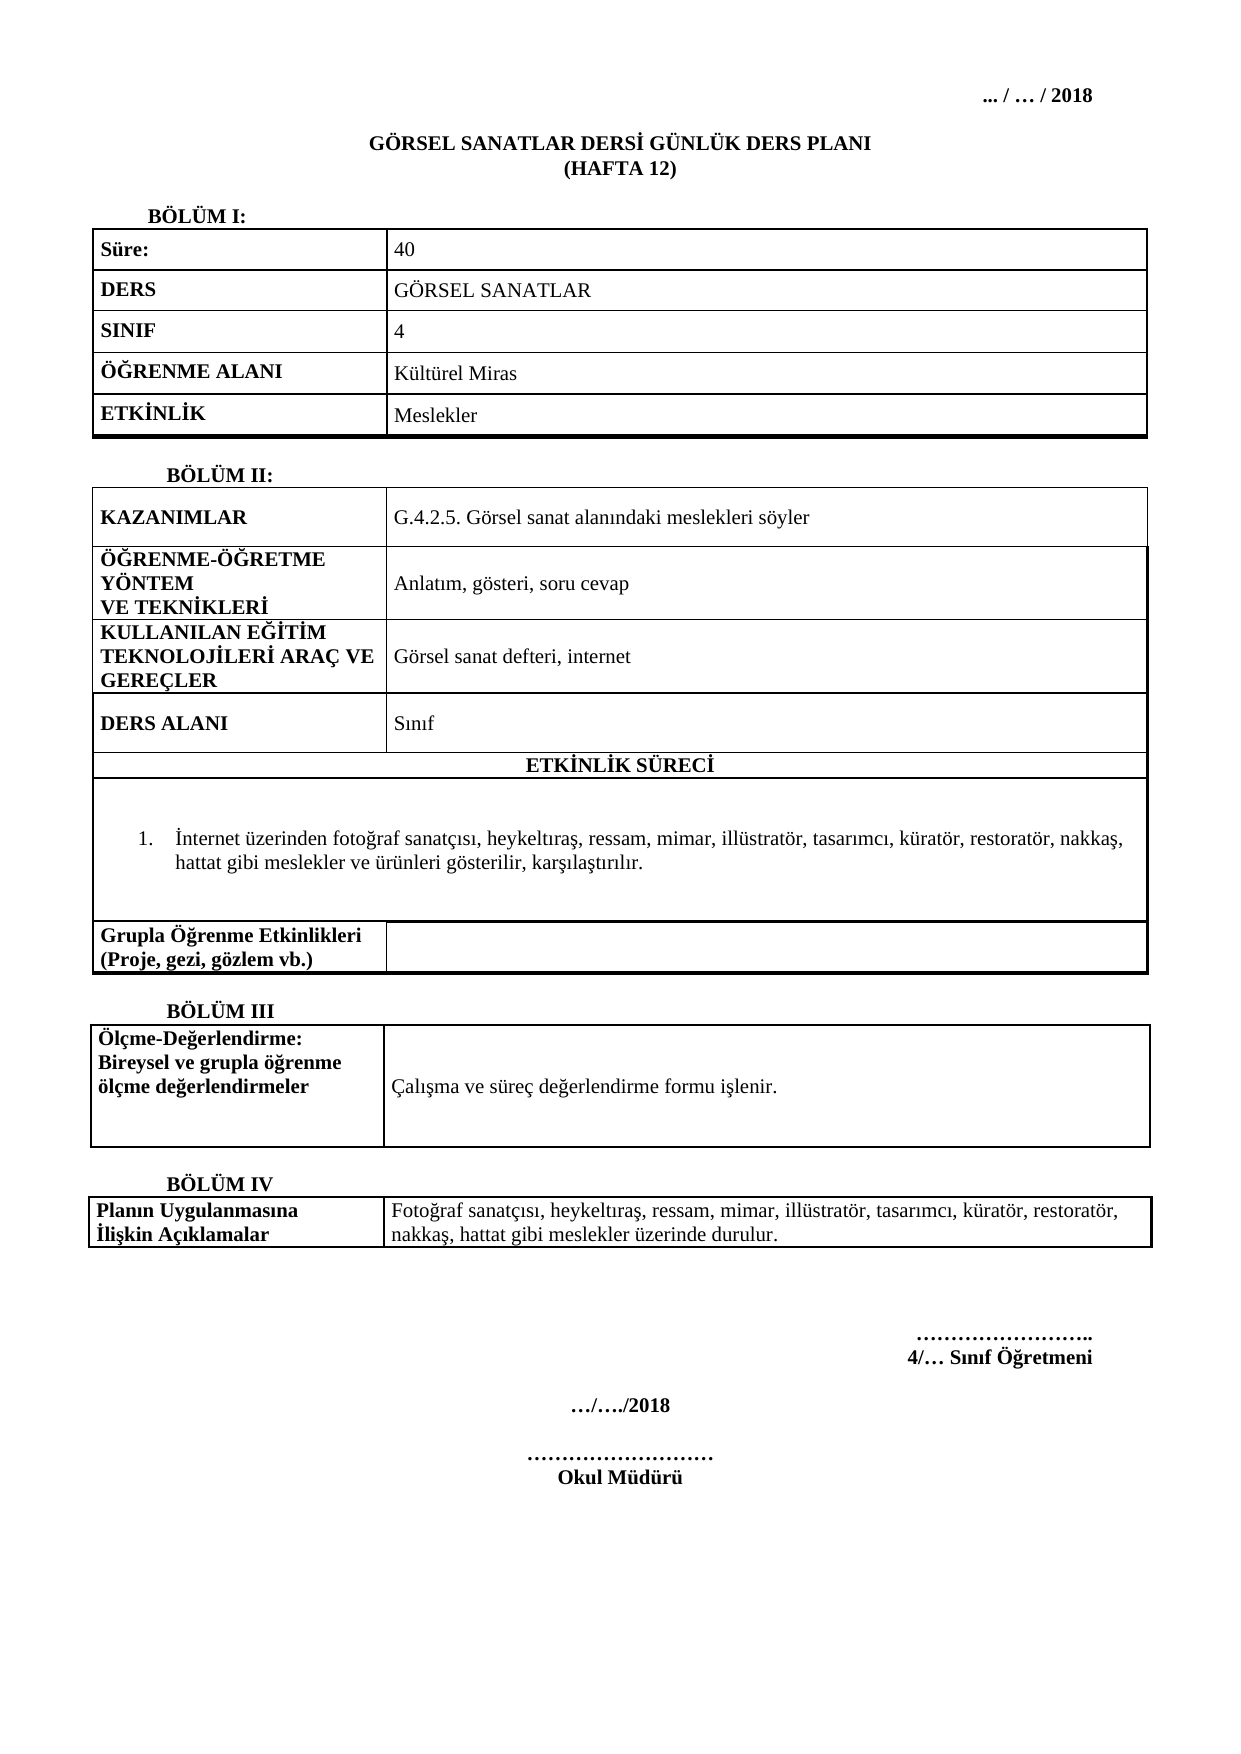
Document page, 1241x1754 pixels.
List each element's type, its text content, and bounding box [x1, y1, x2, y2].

table_cell Anlatım, gösteri, soru cevap [387, 547, 1146, 619]
table_cell Görsel sanat defteri, internet [387, 620, 1146, 692]
text Okul Müdürü [148, 1465, 1093, 1489]
table_header Çalışma ve süreç değerlendirme formu işlenir. [385, 1026, 1149, 1146]
table_cell [387, 923, 1146, 971]
text ... / … / 2018 [148, 83, 1093, 107]
table_cell DERS [94, 271, 386, 310]
table_cell Kültürel Miras [388, 353, 1146, 393]
subtitle BÖLÜM IV [148, 1172, 1093, 1196]
table_cell İnternet üzerinden fotoğraf sanatçısı, heykeltıraş, ressam, mimar, illüstratör, tasarımcı, küratör, restoratör, nakkaş, hattat gibi meslekler ve ürünleri gösterilir, karşılaştırılır. [94, 779, 1146, 920]
table_cell DERS ALANI [94, 694, 386, 752]
table_header Ölçme-Değerlendirme: Bireysel ve grupla öğrenme ölçme değerlendirmeler [92, 1026, 383, 1146]
table_cell GÖRSEL SANATLAR [388, 271, 1146, 310]
text ……………………… [148, 1441, 1093, 1465]
table_header 40 [388, 230, 1146, 269]
text …/…./2018 [148, 1393, 1093, 1417]
table_header KAZANIMLAR [93, 488, 386, 546]
table_cell Sınıf [387, 694, 1146, 752]
table_cell ETKİNLİK [94, 395, 386, 434]
table_cell ÖĞRENME ALANI [94, 353, 386, 393]
subtitle BÖLÜM III [148, 999, 1093, 1023]
text BÖLÜM II: [148, 463, 1093, 487]
table_cell ÖĞRENME-ÖĞRETME YÖNTEM VE TEKNİKLERİ [93, 547, 386, 619]
table_cell Meslekler [388, 395, 1146, 434]
table_cell Grupla Öğrenme Etkinlikleri (Proje, gezi, gözlem vb.) [94, 922, 386, 971]
table_cell ETKİNLİK SÜRECİ [94, 753, 1146, 777]
table_header G.4.2.5. Görsel sanat alanındaki meslekleri söyler [387, 488, 1147, 546]
text GÖRSEL SANATLAR DERSİ GÜNLÜK DERS PLANI [148, 131, 1093, 155]
table_cell KULLANILAN EĞİTİM TEKNOLOJİLERİ ARAÇ VE GEREÇLER [93, 620, 386, 692]
text BÖLÜM I: [148, 203, 1093, 228]
table_cell SINIF [94, 311, 386, 352]
table_cell 4 [388, 311, 1146, 352]
table_header Fotoğraf sanatçısı, heykeltıraş, ressam, mimar, illüstratör, tasarımcı, küratör, restoratör, nakkaş, hattat gibi meslekler üzerinde durulur. [385, 1198, 1150, 1246]
text (HAFTA 12) [148, 155, 1093, 179]
table_header Planın Uygulanmasına İlişkin Açıklamalar [90, 1198, 383, 1246]
text 4/… Sınıf Öğretmeni [148, 1344, 1093, 1369]
text …………………….. [148, 1321, 1093, 1344]
table_header Süre: [94, 230, 386, 269]
